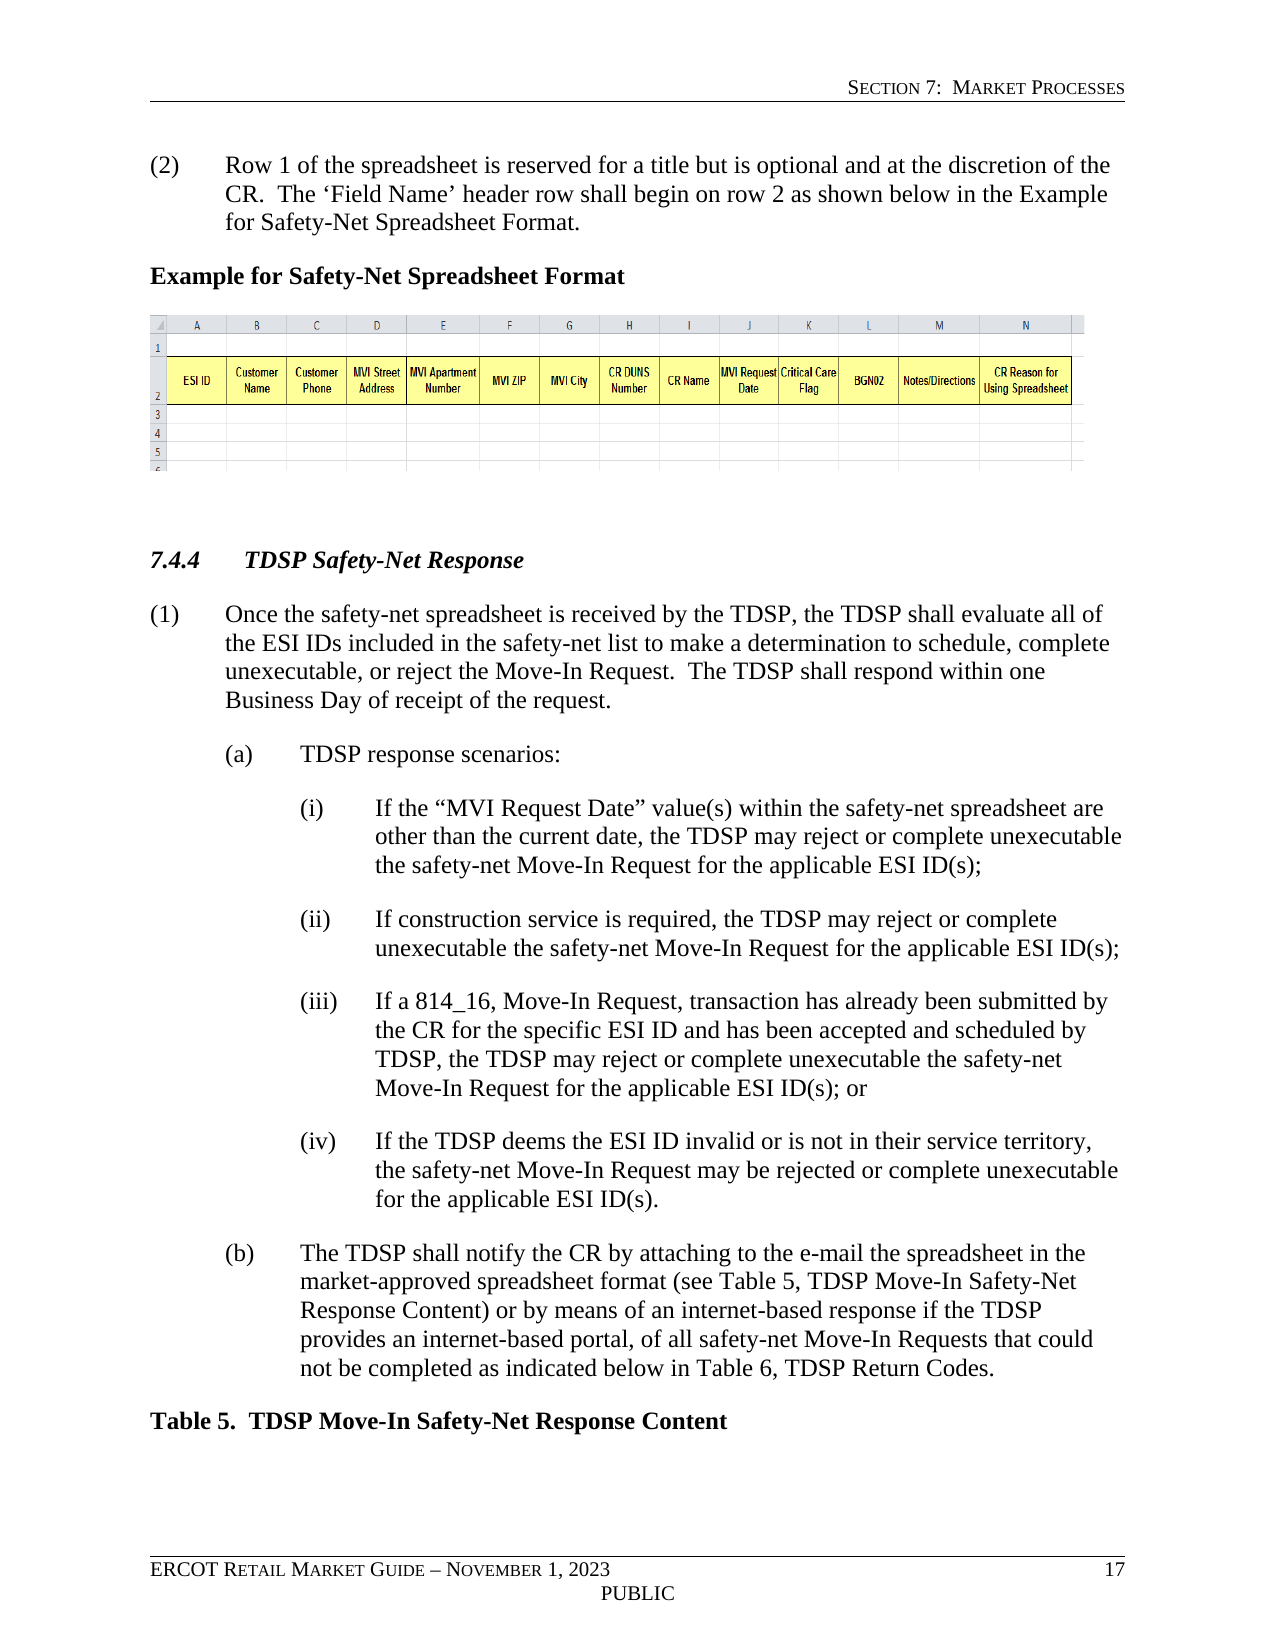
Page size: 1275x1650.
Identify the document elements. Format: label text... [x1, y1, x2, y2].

text Table 5. TDSP Move-In Safety-Net Response Content [150, 1406, 1125, 1435]
text (a) TDSP response scenarios: [150, 739, 1125, 768]
text Example for Safety-Net Spreadsheet Format [150, 261, 1125, 290]
text (iv) If the TDSP deems the ESI ID invalid or is not in their service territory, the safety-net Move-In Request may be rejected or complete unexecutable for the applicable ESI ID(s). [300, 1126, 1125, 1213]
text (i) If the “MVI Request Date” value(s) within the safety-net spreadsheet are other than the current date, the TDSP may reject or complete unexecutable the safety-net Move-In Request for the applicable ESI ID(s); [300, 793, 1125, 879]
text 7.4.4 TDSP Safety-Net Response [150, 545, 1125, 574]
text (1) Once the safety-net spreadsheet is received by the TDSP, the TDSP shall evaluate all of the ESI IDs included in the safety-net list to make a determination to schedule, complete unexecutable, or reject the Move-In Request. The TDSP shall respond within one Business Day of receipt of the request. [150, 599, 1125, 714]
picture [150, 315, 1085, 471]
text (2) Row 1 of the spreadsheet is reserved for a title but is optional and at the discretion of the CR. The ‘Field Name’ header row shall begin on row 2 as shown below in the Example for Safety-Net Spreadsheet Format. [150, 150, 1125, 236]
text (b) The TDSP shall notify the CR by attaching to the e-mail the spreadsheet in the market-approved spreadsheet format (see Table 5, TDSP Move-In Safety-Net Response Content) or by means of an internet-based response if the TDSP provides an internet-based portal, of all safety-net Move-In Requests that could not be completed as indicated below in Table 6, TDSP Return Codes. [225, 1238, 1125, 1381]
text (ii) If construction service is required, the TDSP may reject or complete unexecutable the safety-net Move-In Request for the applicable ESI ID(s); [300, 904, 1125, 961]
text (iii) If a 814_16, Move-In Request, transaction has already been submitted by the CR for the specific ESI ID and has been accepted and scheduled by TDSP, the TDSP may reject or complete unexecutable the safety-net Move-In Request for the applicable ESI ID(s); or [300, 986, 1125, 1101]
